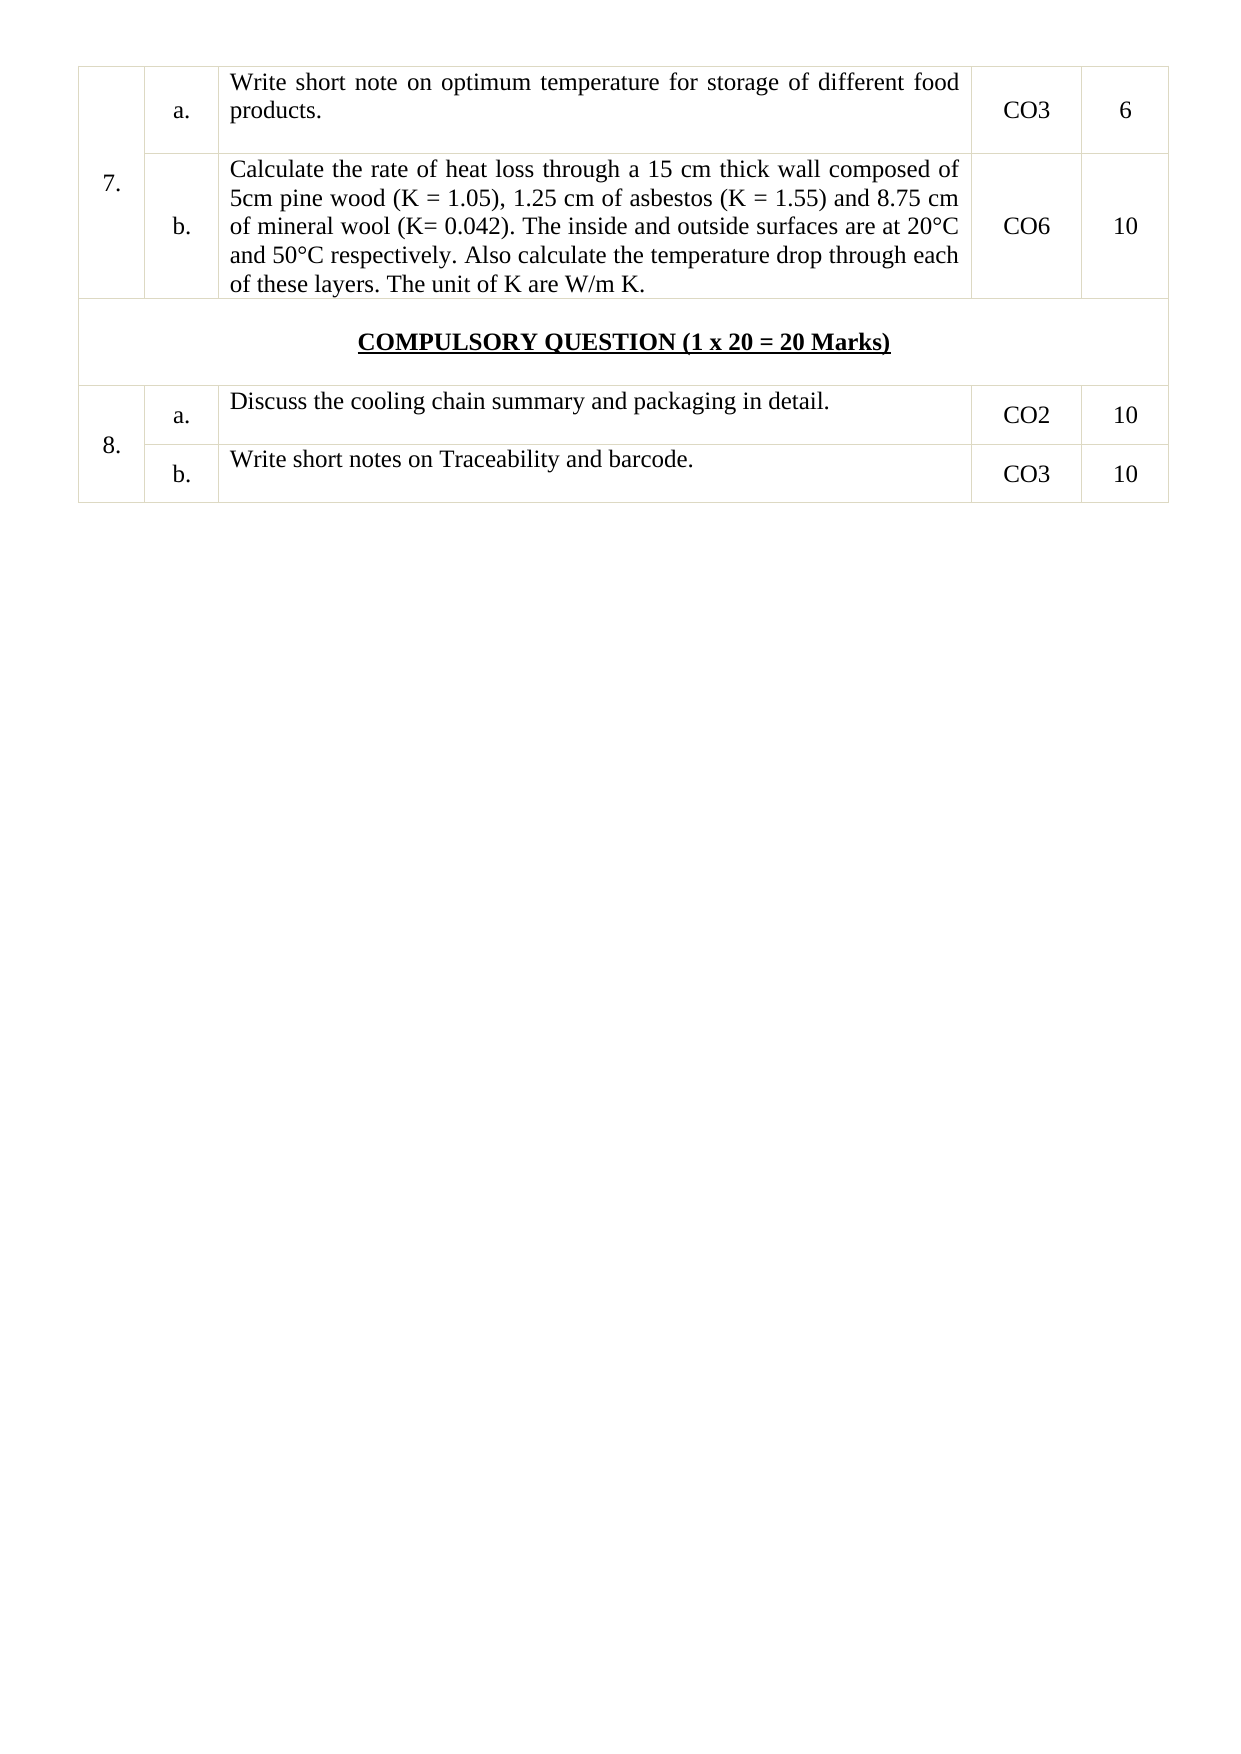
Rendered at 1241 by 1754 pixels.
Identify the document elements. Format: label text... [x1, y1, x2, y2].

table_cell b. [145, 445, 218, 502]
table_cell b. [145, 154, 218, 298]
table_cell CO3 [972, 67, 1081, 153]
table_cell CO6 [972, 154, 1081, 298]
table_cell 10 [1082, 386, 1168, 443]
table_cell Calculate the rate of heat loss through a 15 cm thick wall composed of 5cm pine wood (K = 1.05), 1.25 cm of asbestos (K = 1.55) and 8.75 cm of mineral wool (K= 0.042). The inside and outside surfaces are at 20°C and 50°C respectively. Also calculate the temperature drop through each of these layers. The unit of K are W/m K. [219, 154, 971, 298]
table_cell 8. [79, 386, 144, 502]
table_cell 10 [1082, 445, 1168, 502]
table_cell 10 [1082, 154, 1168, 298]
table_cell a. [145, 386, 218, 443]
table_cell Write short note on optimum temperature for storage of different food products. [219, 67, 971, 153]
table_cell Discuss the cooling chain summary and packaging in detail. [219, 386, 971, 443]
table_cell 7. [79, 67, 144, 298]
table_cell 6 [1082, 67, 1168, 153]
table_cell CO3 [972, 445, 1081, 502]
table_cell Write short notes on Traceability and barcode. [219, 445, 971, 502]
table_cell COMPULSORY QUESTION (1 x 20 = 20 Marks) [79, 299, 1168, 385]
table_cell CO2 [972, 386, 1081, 443]
table_cell a. [145, 67, 218, 153]
